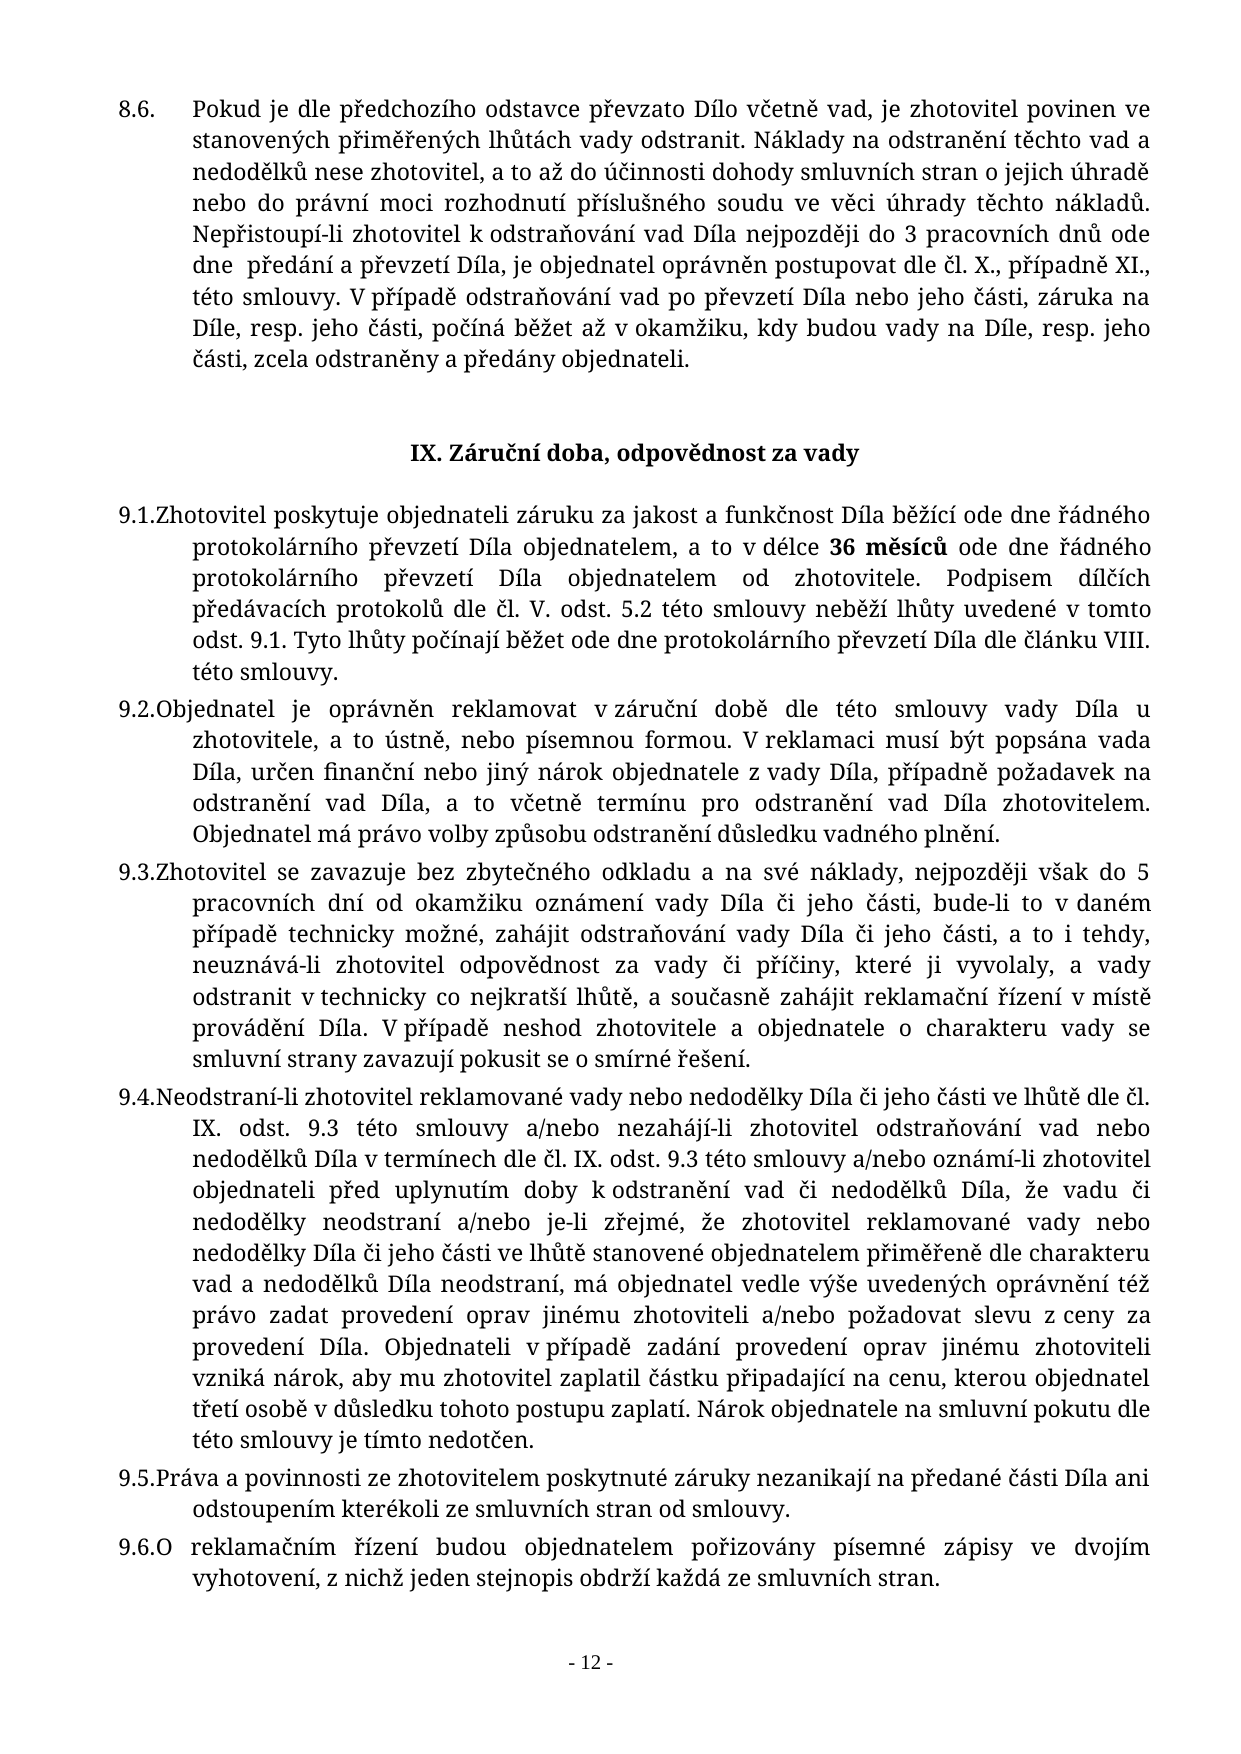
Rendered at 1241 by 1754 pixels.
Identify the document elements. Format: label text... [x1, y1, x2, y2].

list Pokud je dle předchozího odstavce převzato Dílo včetně vad, je zhotovitel povinen ve stanovených přiměřených lhůtách vady odstranit. Náklady na odstranění těchto vad a nedodělků nese zhotovitel, a to až do účinnosti dohody smluvních stran o jejich úhradě nebo do právní moci rozhodnutí příslušného soudu ve věci úhrady těchto nákladů. Nepřistoupí-li zhotovitel k odstraňování vad Díla nejpozději do 3 pracovních dnů ode dne předání a převzetí Díla, je objednatel oprávněn postupovat dle čl. X., případně XI., této smlouvy. V případě odstraňování vad po převzetí Díla nebo jeho části, záruka na Díle, resp. jeho části, počíná běžet až v okamžiku, kdy budou vady na Díle, resp. jeho části, zcela odstraněny a předány objednateli. [118, 93, 1152, 374]
text IX. Záruční doba, odpovědnost za vady [118, 437, 1152, 468]
list Objednatel je oprávněn reklamovat v záruční době dle této smlouvy vady Díla u zhotovitele, a to ústně, nebo písemnou formou. V reklamaci musí být popsána vada Díla, určen finanční nebo jiný nárok objednatele z vady Díla, případně požadavek na odstranění vad Díla, a to včetně termínu pro odstranění vad Díla zhotovitelem. Objednatel má právo volby způsobu odstranění důsledku vadného plnění. [118, 693, 1152, 849]
list Zhotovitel poskytuje objednateli záruku za jakost a funkčnost Díla běžící ode dne řádného protokolárního převzetí Díla objednatelem, a to v délce 36 měsíců ode dne řádného protokolárního převzetí Díla objednatelem od zhotovitele. Podpisem dílčích předávacích protokolů dle čl. V. odst. 5.2 této smlouvy neběží lhůty uvedené v tomto odst. 9.1. Tyto lhůty počínají běžet ode dne protokolárního převzetí Díla dle článku VIII. této smlouvy. [118, 499, 1152, 687]
list Neodstraní-li zhotovitel reklamované vady nebo nedodělky Díla či jeho části ve lhůtě dle čl. IX. odst. 9.3 této smlouvy a/nebo nezahájí-li zhotovitel odstraňování vad nebo nedodělků Díla v termínech dle čl. IX. odst. 9.3 této smlouvy a/nebo oznámí-li zhotovitel objednateli před uplynutím doby k odstranění vad či nedodělků Díla, že vadu či nedodělky neodstraní a/nebo je-li zřejmé, že zhotovitel reklamované vady nebo nedodělky Díla či jeho části ve lhůtě stanovené objednatelem přiměřeně dle charakteru vad a nedodělků Díla neodstraní, má objednatel vedle výše uvedených oprávnění též právo zadat provedení oprav jinému zhotoviteli a/nebo požadovat slevu z ceny za provedení Díla. Objednateli v případě zadání provedení oprav jinému zhotoviteli vzniká nárok, aby mu zhotovitel zaplatil částku připadající na cenu, kterou objednatel třetí osobě v důsledku tohoto postupu zaplatí. Nárok objednatele na smluvní pokutu dle této smlouvy je tímto nedotčen. [118, 1080, 1152, 1455]
list Zhotovitel se zavazuje bez zbytečného odkladu a na své náklady, nejpozději však do 5 pracovních dní od okamžiku oznámení vady Díla či jeho části, bude-li to v daném případě technicky možné, zahájit odstraňování vady Díla či jeho části, a to i tehdy, neuznává-li zhotovitel odpovědnost za vady či příčiny, které ji vyvolaly, a vady odstranit v technicky co nejkratší lhůtě, a současně zahájit reklamační řízení v místě provádění Díla. V případě neshod zhotovitele a objednatele o charakteru vady se smluvní strany zavazují pokusit se o smírné řešení. [118, 855, 1152, 1074]
list O reklamačním řízení budou objednatelem pořizovány písemné zápisy ve dvojím vyhotovení, z nichž jeden stejnopis obdrží každá ze smluvních stran. [118, 1530, 1152, 1593]
list Práva a povinnosti ze zhotovitelem poskytnuté záruky nezanikají na předané části Díla ani odstoupením kterékoli ze smluvních stran od smlouvy. [118, 1462, 1152, 1524]
